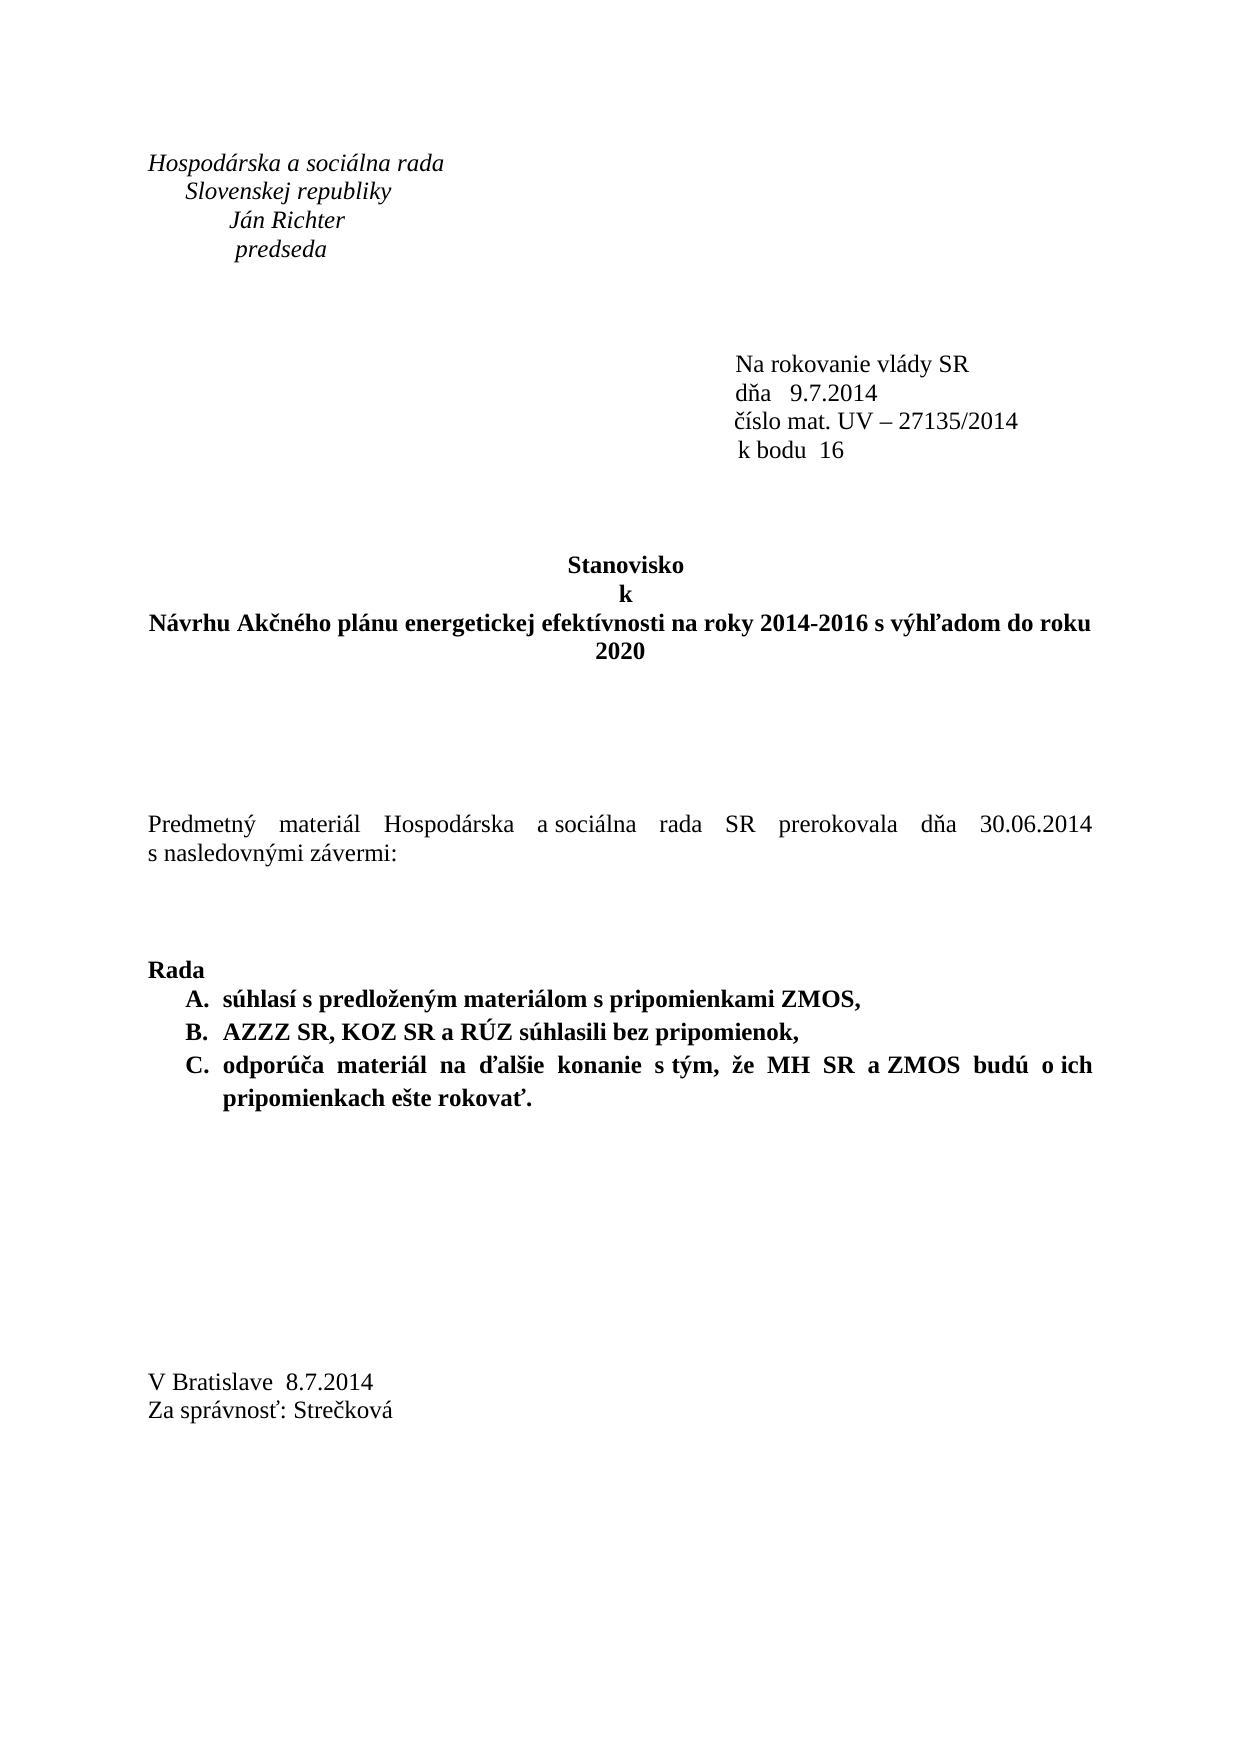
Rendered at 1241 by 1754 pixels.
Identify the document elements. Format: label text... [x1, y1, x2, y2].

subtitle Stanovisko [148, 550, 1104, 579]
text k [148, 579, 1104, 608]
list AZZZ SR, KOZ SR a RÚZ súhlasili bez pripomienok, [185, 1017, 1093, 1046]
list odporúča materiál na ďalšie konanie s tým, že MH SR a ZMOS budú o ich pripomienkach ešte rokovať. [185, 1050, 1093, 1112]
text číslo mat. UV – 27135/2014 [148, 406, 1104, 435]
subtitle Hospodárska a sociálna rada [148, 148, 1104, 176]
list súhlasí s predloženým materiálom s pripomienkami ZMOS, [185, 984, 1093, 1013]
text Rada [148, 955, 1093, 984]
text Návrhu Akčného plánu energetickej efektívnosti na roky 2014-2016 s výhľadom do roku 2020 [148, 608, 1093, 665]
text Na rokovanie vlády SR [148, 349, 1104, 378]
text Slovenskej republiky [148, 176, 1104, 205]
text k bodu 16 [148, 435, 1104, 464]
text V Bratislave 8.7.2014 [148, 1367, 1104, 1396]
text predseda [148, 234, 1104, 263]
text Ján Richter [148, 205, 1104, 234]
text Za správnosť: Strečková [148, 1396, 1104, 1424]
text Predmetný materiál Hospodárska a sociálna rada SR prerokovala dňa 30.06.2014 s nasledovnými závermi: [148, 809, 1093, 866]
text dňa 9.7.2014 [148, 378, 1104, 406]
